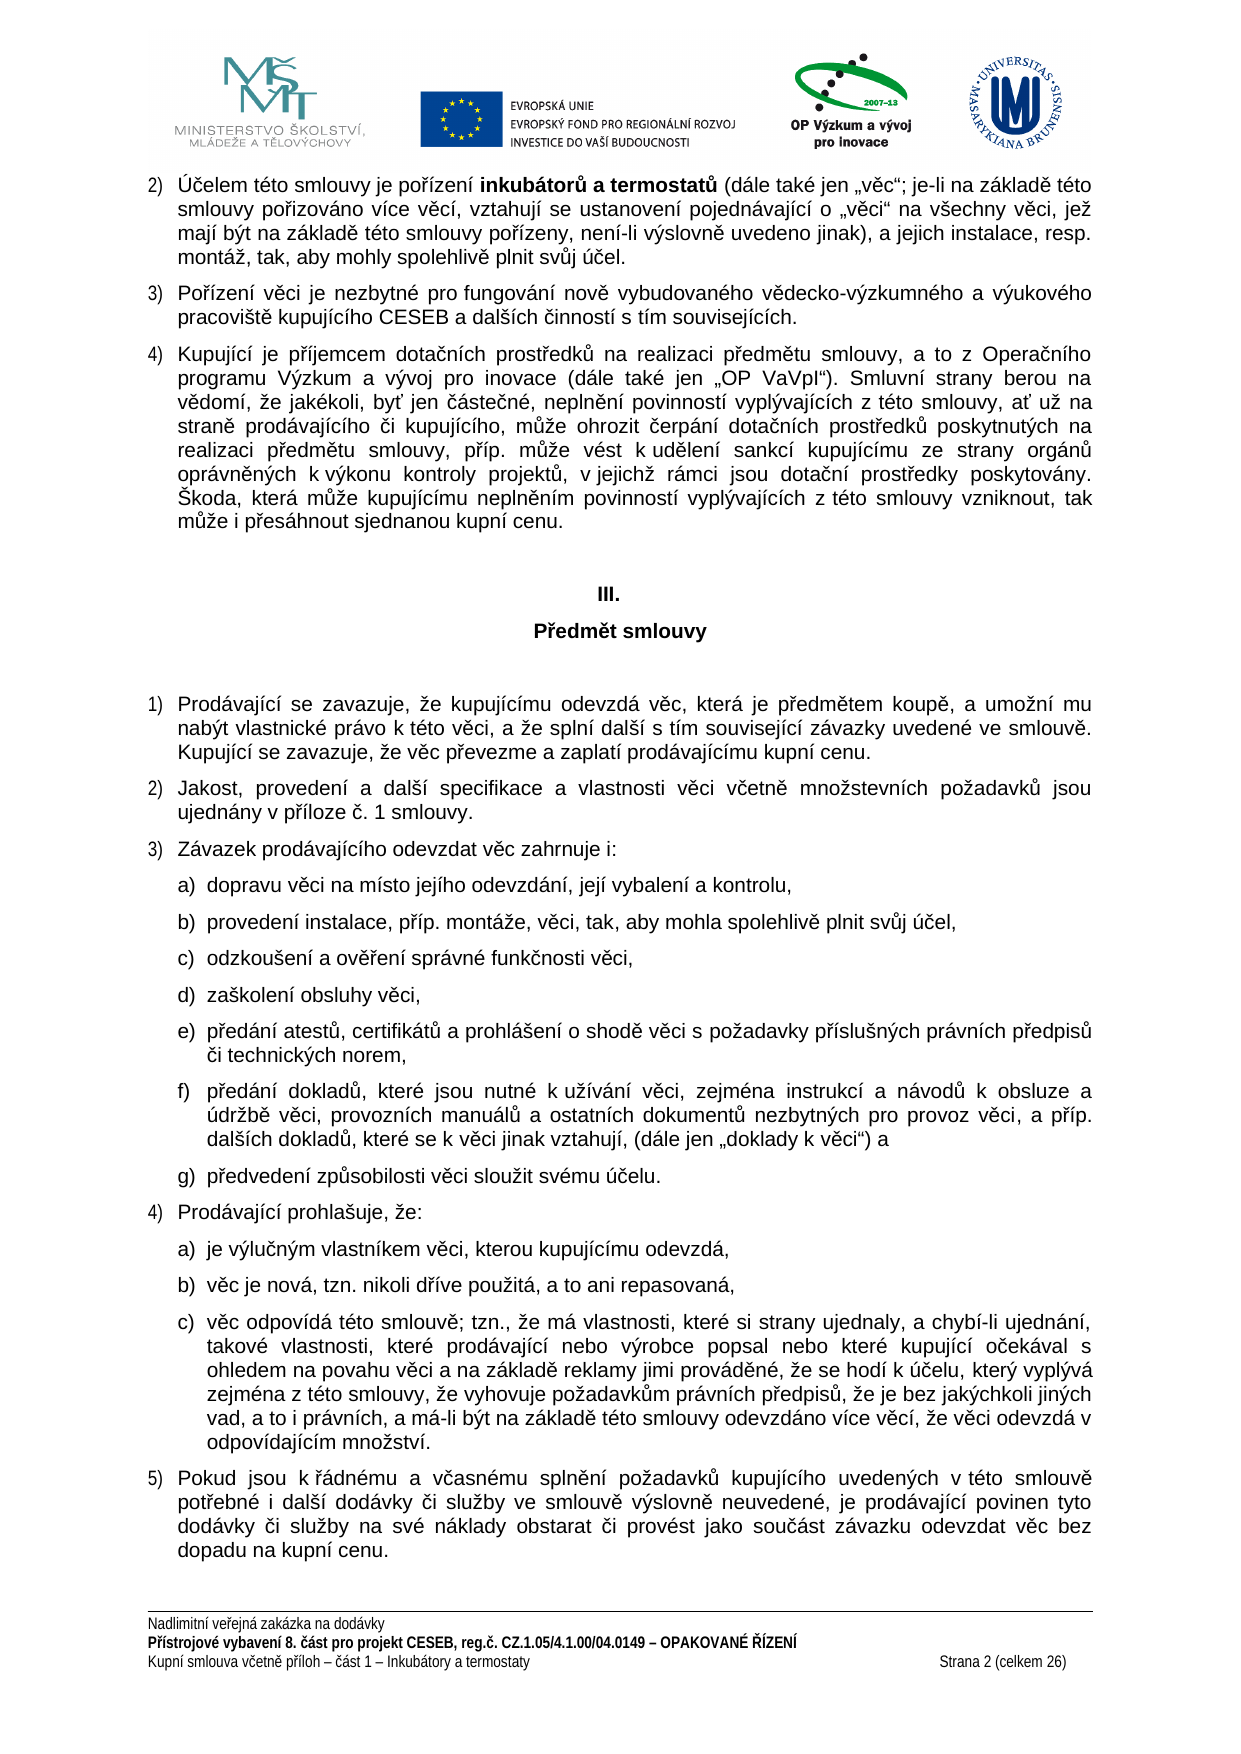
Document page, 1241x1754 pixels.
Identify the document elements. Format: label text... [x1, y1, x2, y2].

list Kupující je příjemcem dotačních prostředků na realizaci předmětu smlouvy, a to z Operačního programu Výzkum a vývoj pro inovace (dále také jen „OP VaVpI“). Smluvní strany berou na vědomí, že jakékoli, byť jen částečné, neplnění povinností vyplývajících z této smlouvy, ať už na straně prodávajícího či kupujícího, může ohrozit čerpání dotačních prostředků poskytnutých na realizaci předmětu smlouvy, příp. může vést k udělení sankcí kupujícímu ze strany orgánů oprávněných k výkonu kontroly projektů, v jejichž rámci jsou dotační prostředky poskytovány. Škoda, která může kupujícímu neplněním povinností vyplývajících z této smlouvy vzniknout, tak může i přesáhnout sjednanou kupní cenu. [148, 341, 1093, 533]
list Závazek prodávajícího odevzdat věc zahrnuje i: [148, 837, 1093, 861]
list Prodávající se zavazuje, že kupujícímu odevzdá věc, která je předmětem koupě, a umožní mu nabýt vlastnické právo k této věci, a že splní další s tím související závazky uvedené ve smlouvě. Kupující se zavazuje, že věc převezme a zaplatí prodávajícímu kupní cenu. [148, 692, 1093, 763]
list Jakost, provedení a další specifikace a vlastnosti věci včetně množstevních požadavků jsou ujednány v příloze č. 1 smlouvy. [148, 776, 1093, 824]
list věc odpovídá této smlouvě; tzn., že má vlastnosti, které si strany ujednaly, a chybí-li ujednání, takové vlastnosti, které prodávající nebo výrobce popsal nebo které kupující očekával s ohledem na povahu věci a na základě reklamy jimi prováděné, že se hodí k účelu, který vyplývá zejména z této smlouvy, že vyhovuje požadavkům právních předpisů, že je bez jakýchkoli jiných vad, a to i právních, a má-li být na základě této smlouvy odevzdáno více věcí, že věci odevzdá v odpovídajícím množství. [177, 1310, 1093, 1453]
list odzkoušení a ověření správné funkčnosti věci, [177, 946, 1093, 970]
list zaškolení obsluhy věci, [177, 982, 1093, 1006]
list předání dokladů, které jsou nutné k užívání věci, zejména instrukcí a návodů k obsluze a údržbě věci, provozních manuálů a ostatních dokumentů nezbytných pro provoz věci, a příp. dalších dokladů, které se k věci jinak vztahují, (dále jen „doklady k věci“) a [177, 1079, 1093, 1151]
text Předmět smlouvy [148, 619, 1093, 643]
list Pořízení věci je nezbytné pro fungování nově vybudovaného vědecko-výzkumného a výukového pracoviště kupujícího CESEB a dalších činností s tím souvisejících. [148, 281, 1093, 329]
list Pokud jsou k řádnému a včasnému splnění požadavků kupujícího uvedených v této smlouvě potřebné i další dodávky či služby ve smlouvě výslovně neuvedené, je prodávající povinen tyto dodávky či služby na své náklady obstarat či provést jako součást závazku odevzdat věc bez dopadu na kupní cenu. [148, 1466, 1093, 1562]
list Účelem této smlouvy je pořízení inkubátorů a termostatů (dále také jen „věc“; je-li na základě této smlouvy pořizováno více věcí, vztahují se ustanovení pojednávající o „věci“ na všechny věci, jež mají být na základě této smlouvy pořízeny, není-li výslovně uvedeno jinak), a jejich instalace, resp. montáž, tak, aby mohly spolehlivě plnit svůj účel. [148, 172, 1093, 268]
list předání atestů, certifikátů a prohlášení o shodě věci s požadavky příslušných právních předpisů či technických norem, [177, 1019, 1093, 1067]
list je výlučným vlastníkem věci, kterou kupujícímu odevzdá, [177, 1237, 1093, 1261]
list provedení instalace, příp. montáže, věci, tak, aby mohla spolehlivě plnit svůj účel, [177, 909, 1093, 933]
list předvedení způsobilosti věci sloužit svému účelu. [177, 1164, 1093, 1188]
list dopravu věci na místo jejího odevzdání, její vybalení a kontrolu, [177, 873, 1093, 897]
picture [147, 29, 1092, 173]
list Prodávající prohlašuje, že: [148, 1200, 1093, 1224]
list věc je nová, tzn. nikoli dříve použitá, a to ani repasovaná, [177, 1273, 1093, 1297]
